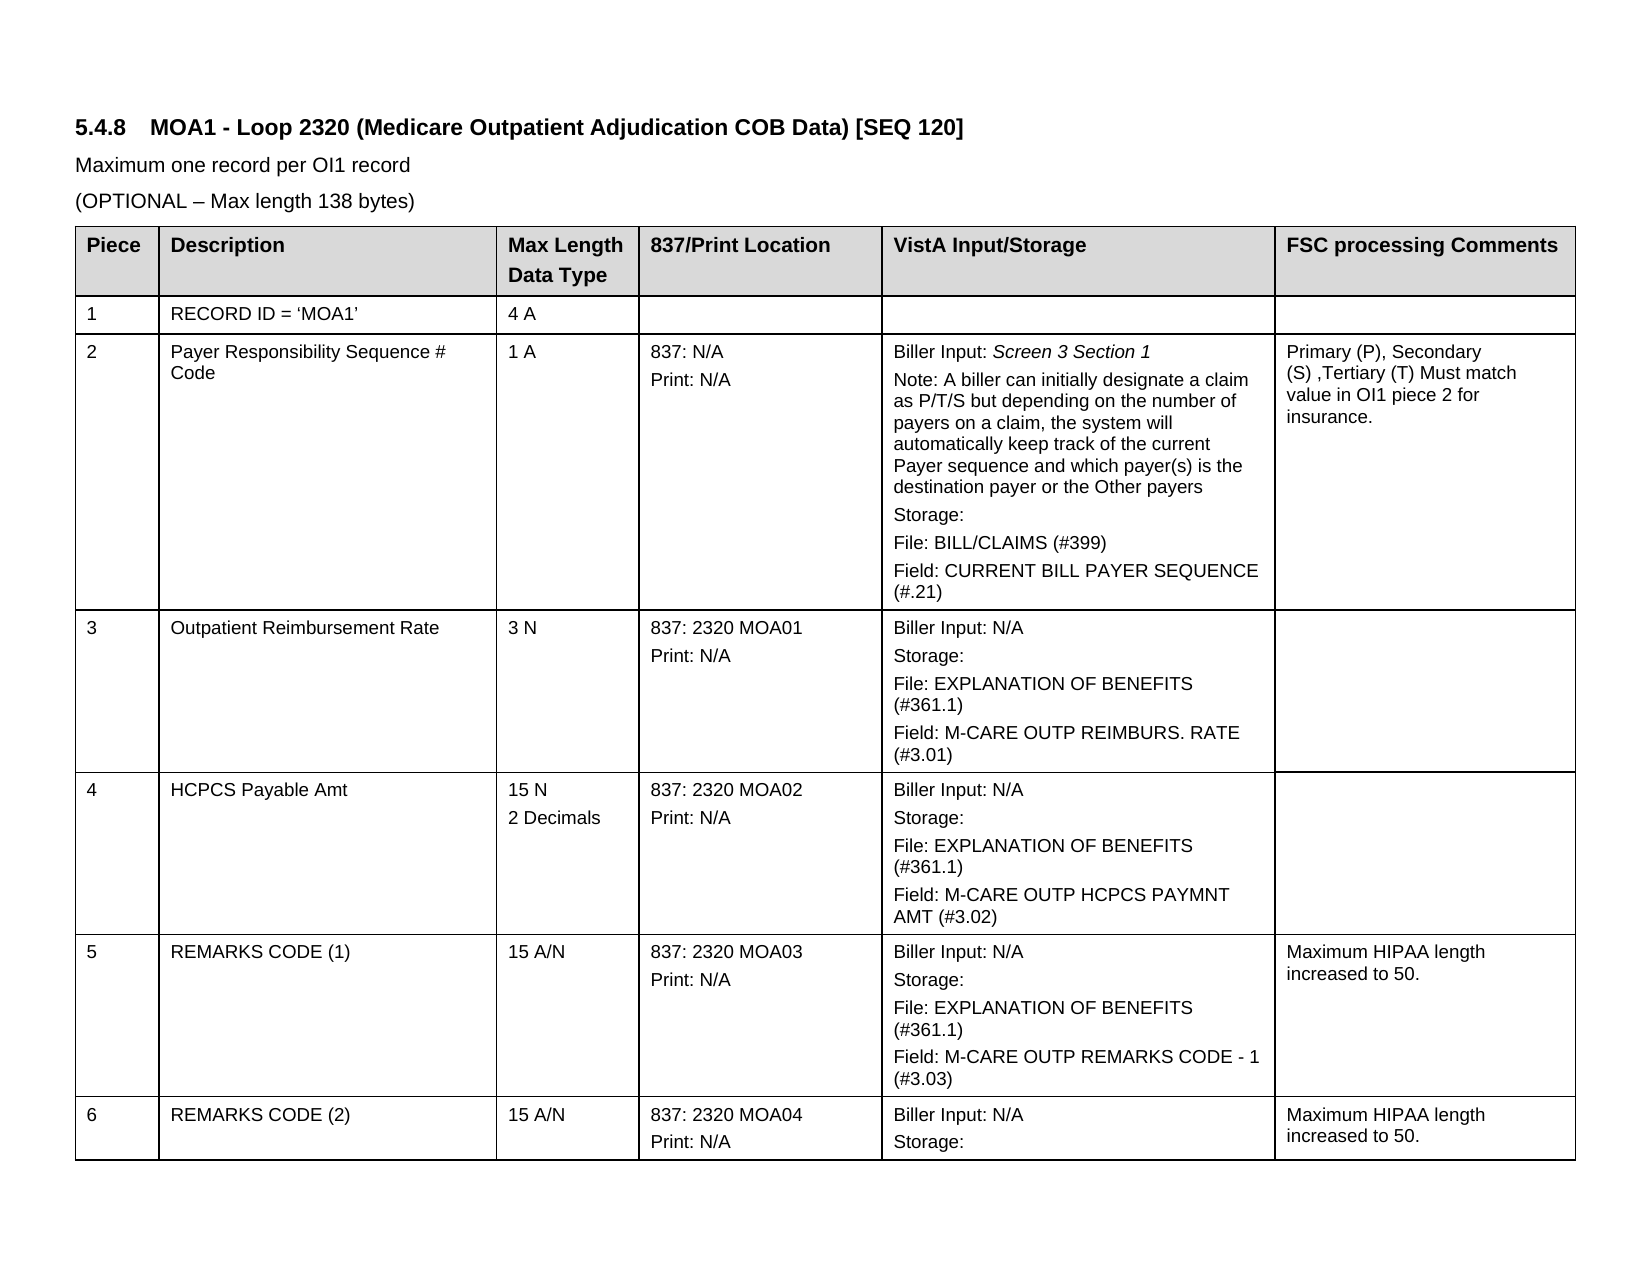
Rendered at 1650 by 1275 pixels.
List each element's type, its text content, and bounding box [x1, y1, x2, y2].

subtitle MOA1 - Loop 2320 (Medicare Outpatient Adjudication COB Data) [SEQ 120] [75, 114, 1575, 140]
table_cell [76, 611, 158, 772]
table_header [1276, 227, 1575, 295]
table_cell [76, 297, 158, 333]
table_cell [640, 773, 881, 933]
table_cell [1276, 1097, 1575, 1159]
text (OPTIONAL – Max length 138 bytes) [75, 189, 1575, 213]
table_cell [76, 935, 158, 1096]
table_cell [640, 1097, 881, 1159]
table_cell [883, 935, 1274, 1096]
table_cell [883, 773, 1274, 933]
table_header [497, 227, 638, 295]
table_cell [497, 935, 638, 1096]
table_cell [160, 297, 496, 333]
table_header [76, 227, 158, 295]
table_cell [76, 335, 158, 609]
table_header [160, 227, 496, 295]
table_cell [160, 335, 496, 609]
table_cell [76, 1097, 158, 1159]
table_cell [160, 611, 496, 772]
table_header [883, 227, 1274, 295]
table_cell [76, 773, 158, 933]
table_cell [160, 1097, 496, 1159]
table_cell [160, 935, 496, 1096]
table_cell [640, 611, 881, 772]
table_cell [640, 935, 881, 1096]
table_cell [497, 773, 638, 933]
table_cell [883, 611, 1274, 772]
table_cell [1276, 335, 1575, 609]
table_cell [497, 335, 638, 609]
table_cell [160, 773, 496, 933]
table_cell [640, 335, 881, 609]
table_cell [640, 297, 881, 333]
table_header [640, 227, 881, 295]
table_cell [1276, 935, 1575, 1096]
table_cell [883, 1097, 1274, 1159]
text Maximum one record per OI1 record [75, 153, 1575, 177]
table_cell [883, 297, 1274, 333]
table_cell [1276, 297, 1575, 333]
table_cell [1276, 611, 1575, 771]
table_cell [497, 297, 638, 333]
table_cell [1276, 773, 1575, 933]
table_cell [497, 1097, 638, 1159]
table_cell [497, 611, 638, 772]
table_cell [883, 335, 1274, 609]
